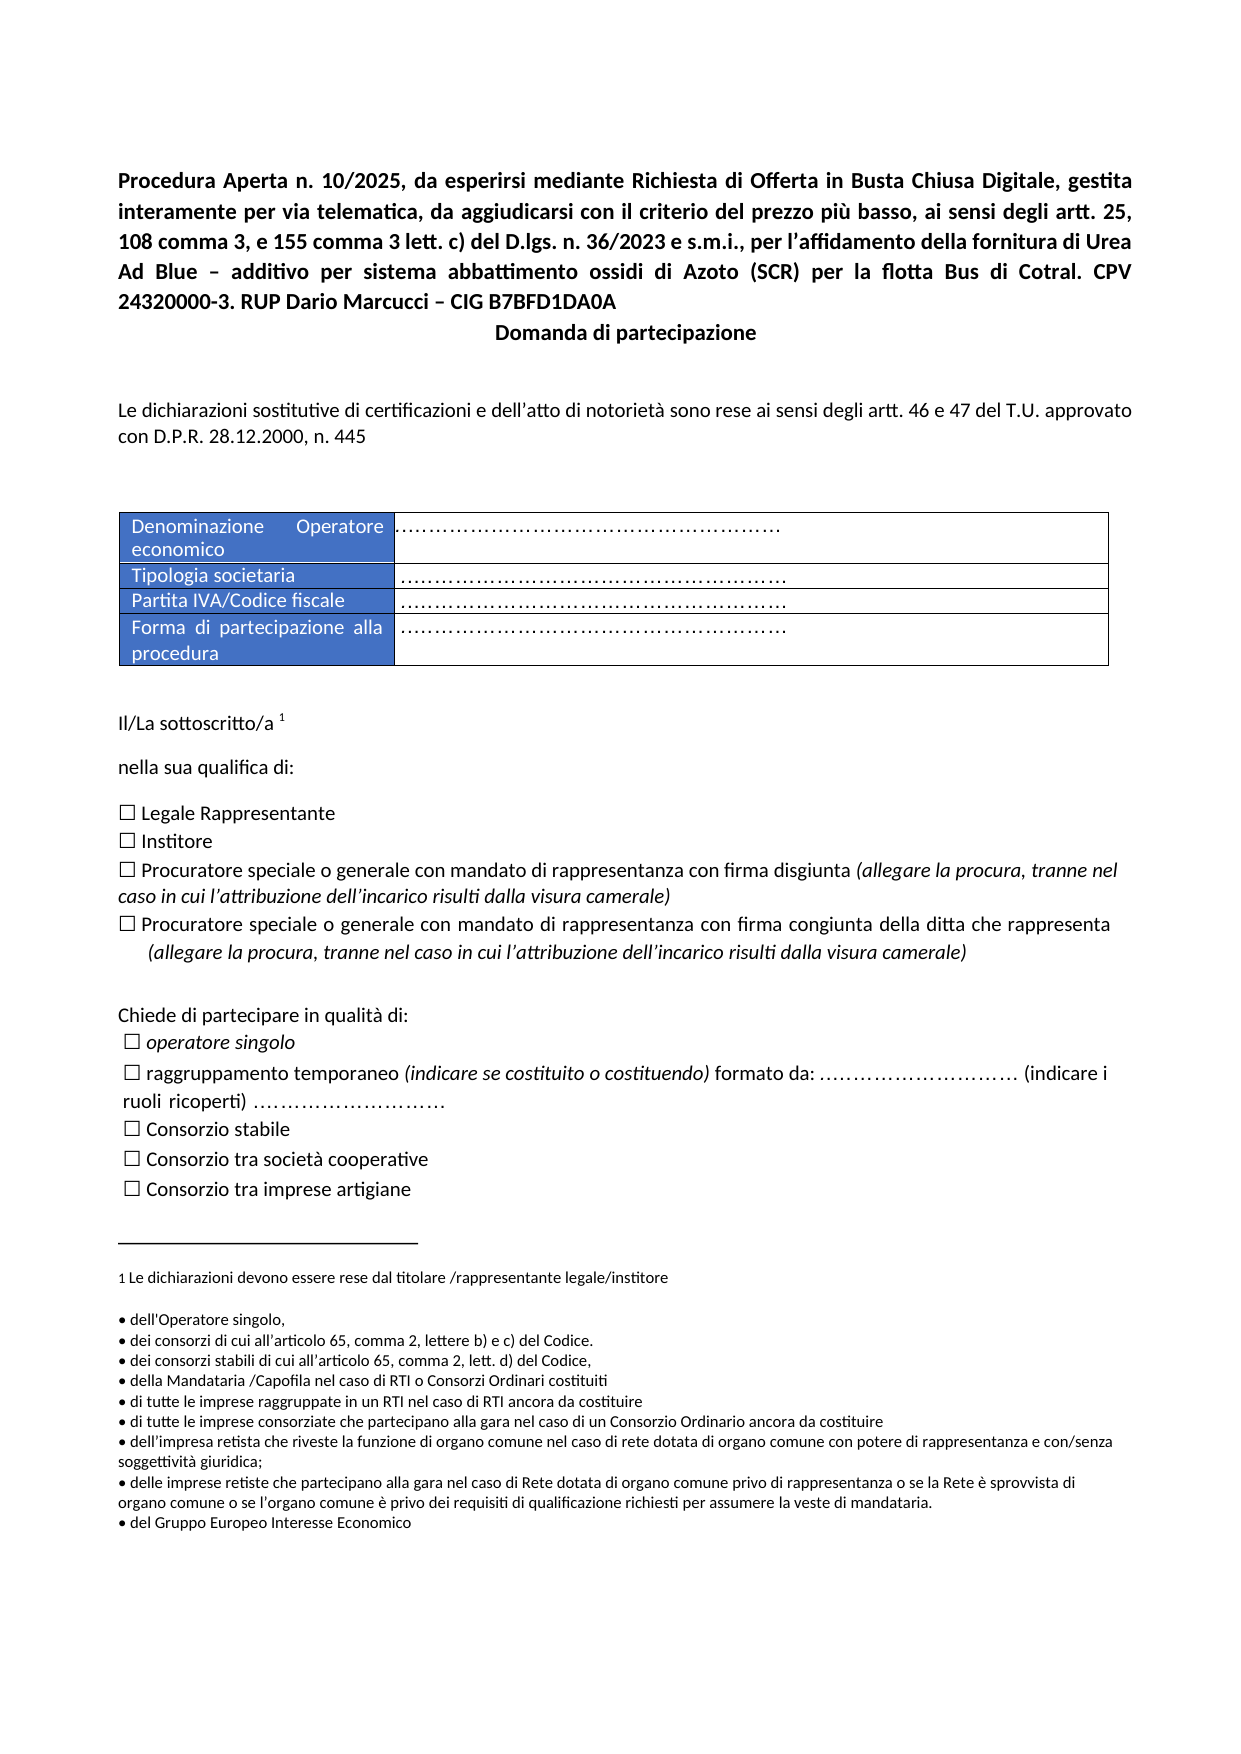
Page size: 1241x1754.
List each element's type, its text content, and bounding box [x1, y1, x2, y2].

text (allegare la procura, tranne nel caso in cui l’attribuzione dell’incarico risulti dalla visura camerale) [147, 939, 1134, 964]
list del Gruppo Europeo Interesse Economico [118, 1513, 1134, 1533]
table_header Denominazione Operatore economico [120, 513, 394, 562]
table_cell Tipologia societaria [120, 564, 394, 588]
text nella sua qualifica di: [118, 754, 1134, 780]
table_header . [395, 513, 1108, 562]
list di tutte le imprese raggruppate in un RTI nel caso di RTI ancora da costituire [118, 1391, 1134, 1411]
table_cell Forma di partecipazione alla procedura [120, 614, 394, 665]
title Domanda di partecipazione [118, 318, 1134, 346]
text Institore [118, 827, 1134, 855]
list dei consorzi di cui all’articolo 65, comma 2, lettere b) e c) del Codice. [118, 1330, 1134, 1350]
list di tutte le imprese consorziate che partecipano alla gara nel caso di un Consorzio Ordinario ancora da costituire [118, 1411, 1134, 1431]
text Procuratore speciale o generale con mandato di rappresentanza con firma congiunta della ditta che rappresenta [118, 909, 1123, 937]
text Consorzio tra imprese artigiane [123, 1174, 1134, 1203]
text Il/La sottoscritto/a 1 [118, 710, 1134, 735]
table_cell . [395, 564, 1108, 588]
text Consorzio stabile [123, 1116, 1134, 1142]
text Chiede di partecipare in qualità di: [118, 1002, 1134, 1027]
list delle imprese retiste che partecipano alla gara nel caso di Rete dotata di organo comune privo di rappresentanza o se la Rete è sprovvista di organo comune o se l’organo comune è privo dei requisiti di qualificazione richiesti per assumere la veste di mandataria. [118, 1472, 1123, 1513]
text Legale Rappresentante [118, 798, 1134, 827]
list Le dichiarazioni devono essere rese dal titolare /rappresentante legale/institore [118, 1263, 1134, 1289]
list dell’impresa retista che riveste la funzione di organo comune nel caso di rete dotata di organo comune con potere di rappresentanza e con/senza soggettività giuridica; [118, 1431, 1115, 1472]
list dell'Operatore singolo, [118, 1309, 1134, 1330]
text Procuratore speciale o generale con mandato di rappresentanza con firma disgiunta (allegare la procura, tranne nel caso in cui l’attribuzione dell’incarico risulti dalla visura camerale) [118, 855, 1123, 909]
text operatore singolo [123, 1027, 1134, 1056]
list della Mandataria /Capofila nel caso di RTI o Consorzi Ordinari costituiti [118, 1370, 1134, 1391]
table_cell Partita IVA/Codice fiscale [120, 589, 394, 613]
title Procedura Aperta n. 10/2025, da esperirsi mediante Richiesta di Offerta in Busta Chiusa Digitale, gestita interamente per via telematica, da aggiudicarsi con il criterio del prezzo più basso, ai sensi degli artt. 25, 108 comma 3, e 155 comma 3 lett. c) del D.lgs. n. 36/2023 e s.m.i., per l’affidamento della fornitura di Urea Ad Blue – additivo per sistema abbattimento ossidi di Azoto (SCR) per la flotta Bus di Cotral. CPV 24320000-3. RUP Dario Marcucci – CIG B7BFD1DA0A [118, 167, 1134, 316]
text raggruppamento temporaneo (indicare se costituito o costituendo) formato da: . (indicare i ruoli ricoperti) [123, 1058, 1123, 1114]
text Consorzio tra società cooperative [123, 1144, 1134, 1172]
table_cell . [395, 614, 1108, 665]
text Le dichiarazioni sostitutive di certificazioni e dell’atto di notorietà sono rese ai sensi degli artt. 46 e 47 del T.U. approvato con D.P.R. 28.12.2000, n. 445 [118, 397, 1134, 449]
table_cell . [395, 589, 1108, 613]
list dei consorzi stabili di cui all’articolo 65, comma 2, lett. d) del Codice, [118, 1350, 1134, 1370]
